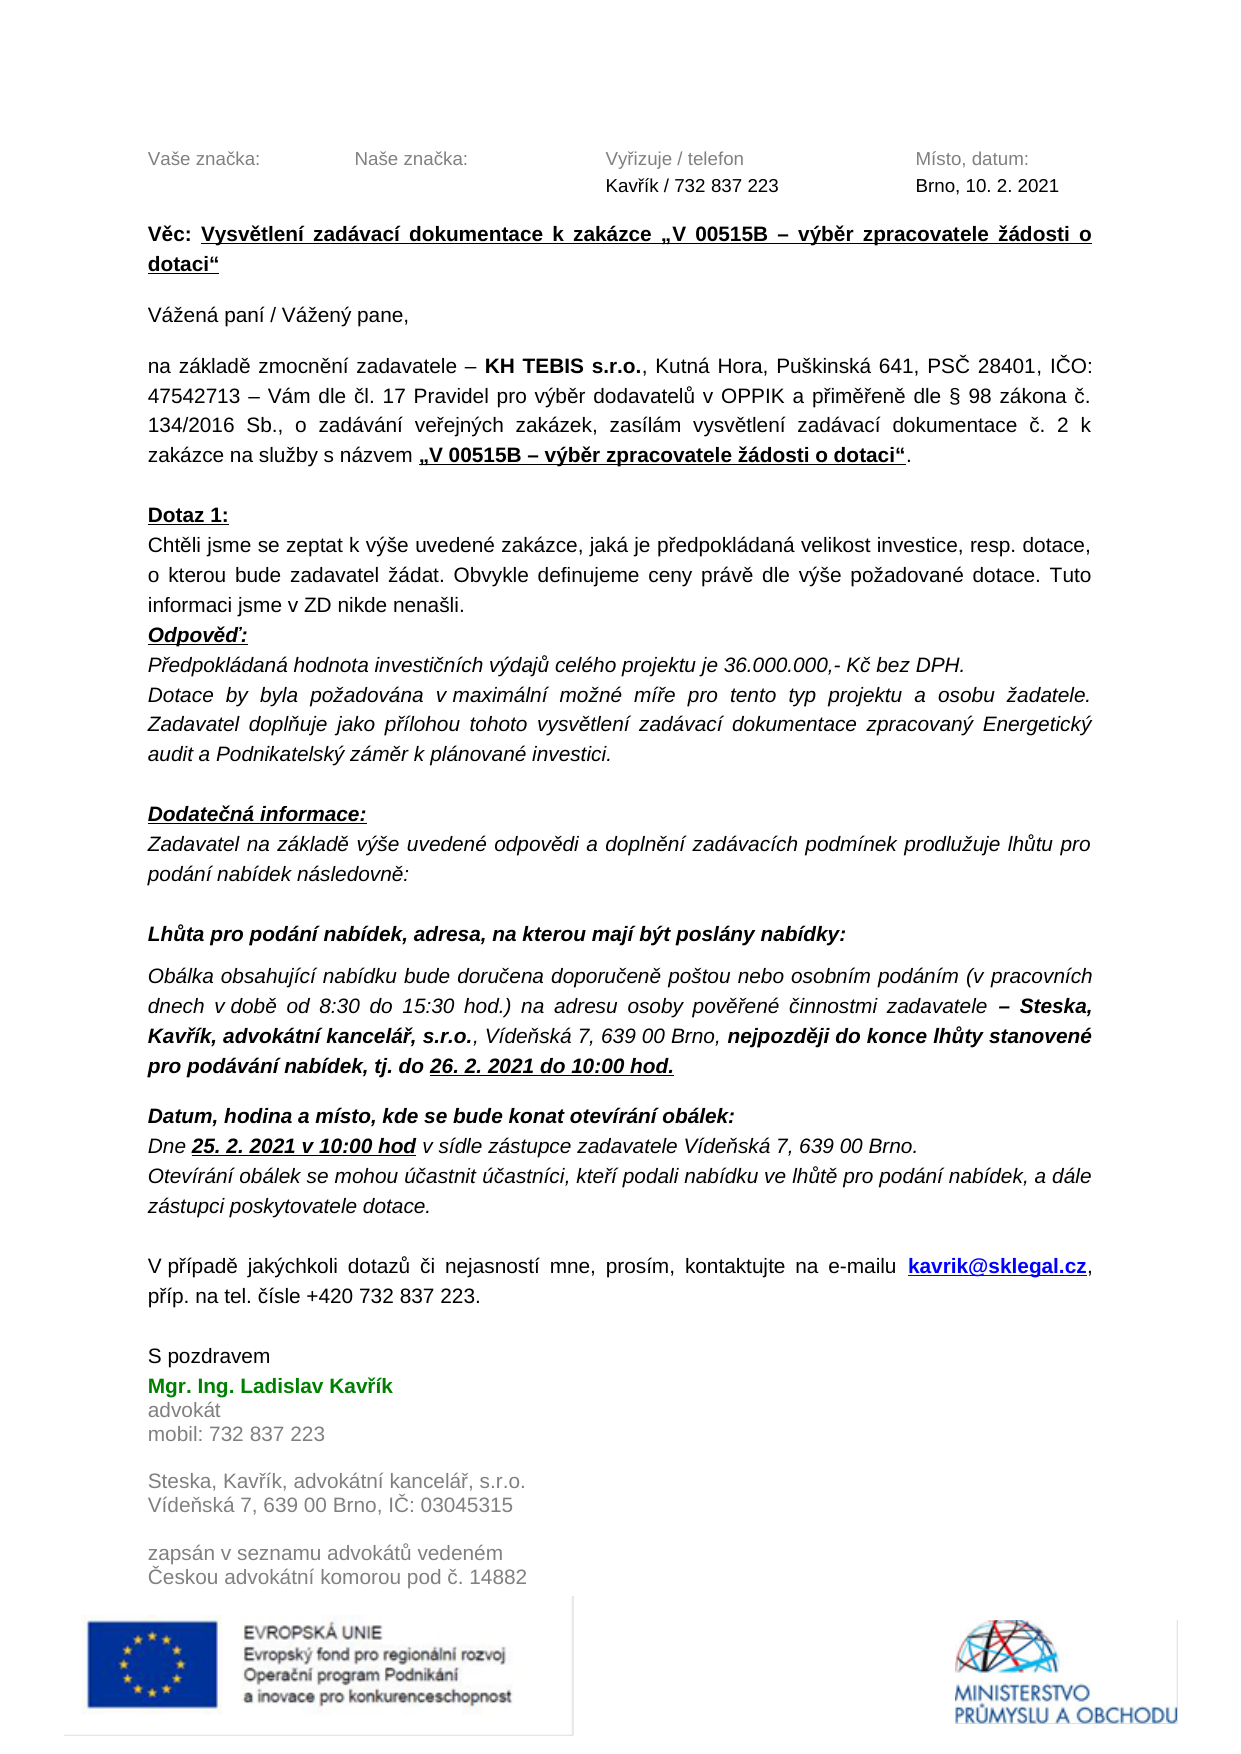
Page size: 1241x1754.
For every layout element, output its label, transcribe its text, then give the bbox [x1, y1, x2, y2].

text Obálka obsahující nabídku bude doručena doporučeně poštou nebo osobním podáním (v pracovních dnech v době od 8:30 do 15:30 hod.) na adresu osoby pověřené činnostmi zadavatele – Steska, Kavřík, advokátní kancelář, s.r.o., Vídeňská 7, 639 00 Brno, nejpozději do konce lhůty stanovené pro podávání nabídek, tj. do 26. 2. 2021 do 10:00 hod. [148, 964, 1093, 1078]
text Dotaz 1: [148, 503, 1093, 527]
text Dotace by byla požadována v maximální možné míře pro tento typ projektu a osobu žadatele. Zadavatel doplňuje jako přílohou tohoto vysvětlení zadávací dokumentace zpracovaný Energetický audit a Podnikatelský záměr k plánované investici. [148, 682, 1093, 766]
text mobil: 732 837 223 [148, 1421, 1093, 1445]
text Odpověď: [148, 623, 1093, 647]
text zapsán v seznamu advokátů vedeném [148, 1541, 1093, 1565]
text Předpokládaná hodnota investičních výdajů celého projektu je 36.000.000,- Kč bez DPH. [148, 652, 1093, 676]
text S pozdravem [148, 1343, 1093, 1367]
picture [63, 1596, 575, 1737]
text Dodatečná informace: [148, 802, 1093, 826]
text Datum, hodina a místo, kde se bude konat otevírání obálek: [148, 1104, 1093, 1128]
text Vaše značka: Naše značka: Vyřizuje / telefon Místo, datum: Kavřík / 732 837 223 Brno, 10. 2. 2021 [148, 148, 1093, 196]
text Lhůta pro podání nabídek, adresa, na kterou mají být poslány nabídky: [148, 922, 1093, 946]
text V případě jakýchkoli dotazů či nejasností mne, prosím, kontaktujte na e-mailu kavrik@sklegal.cz, příp. na tel. čísle +420 732 837 223. [148, 1254, 1093, 1308]
text advokát [148, 1397, 1093, 1421]
text Chtěli jsme se zeptat k výše uvedené zakázce, jaká je předpokládaná velikost investice, resp. dotace, o kterou bude zadavatel žádat. Obvykle definujeme ceny právě dle výše požadované dotace. Tuto informaci jsme v ZD nikde nenašli. [148, 533, 1093, 617]
text Mgr. Ing. Ladislav Kavřík [148, 1373, 1093, 1397]
text Věc: Vysvětlení zadávací dokumentace k zakázce „V 00515B – výběr zpracovatele žádosti o dotaci“ [148, 222, 1093, 276]
text Dne 25. 2. 2021 v 10:00 hod v sídle zástupce zadavatele Vídeňská 7, 639 00 Brno. [148, 1134, 1093, 1158]
text Českou advokátní komorou pod č. 14882 [148, 1565, 1093, 1589]
text Zadavatel na základě výše uvedené odpovědi a doplnění zadávacích podmínek prodlužuje lhůtu pro podání nabídek následovně: [148, 832, 1093, 886]
text Otevírání obálek se mohou účastnit účastníci, kteří podali nabídku ve lhůtě pro podání nabídek, a dále zástupci poskytovatele dotace. [148, 1164, 1093, 1218]
text Vídeňská 7, 639 00 Brno, IČ: 03045315 [148, 1493, 1093, 1517]
text na základě zmocnění zadavatele – KH TEBIS s.r.o., Kutná Hora, Puškinská 641, PSČ 28401, IČO: 47542713 – Vám dle čl. 17 Pravidel pro výběr dodavatelů v OPPIK a přiměřeně dle § 98 zákona č. 134/2016 Sb., o zadávání veřejných zakázek, zasílám vysvětlení zadávací dokumentace č. 2 k zakázce na služby s názvem „V 00515B – výběr zpracovatele žádosti o dotaci“. [148, 353, 1093, 467]
text Steska, Kavřík, advokátní kancelář, s.r.o. [148, 1469, 1093, 1493]
picture [955, 1620, 1179, 1727]
text Vážená paní / Vážený pane, [148, 303, 1093, 327]
